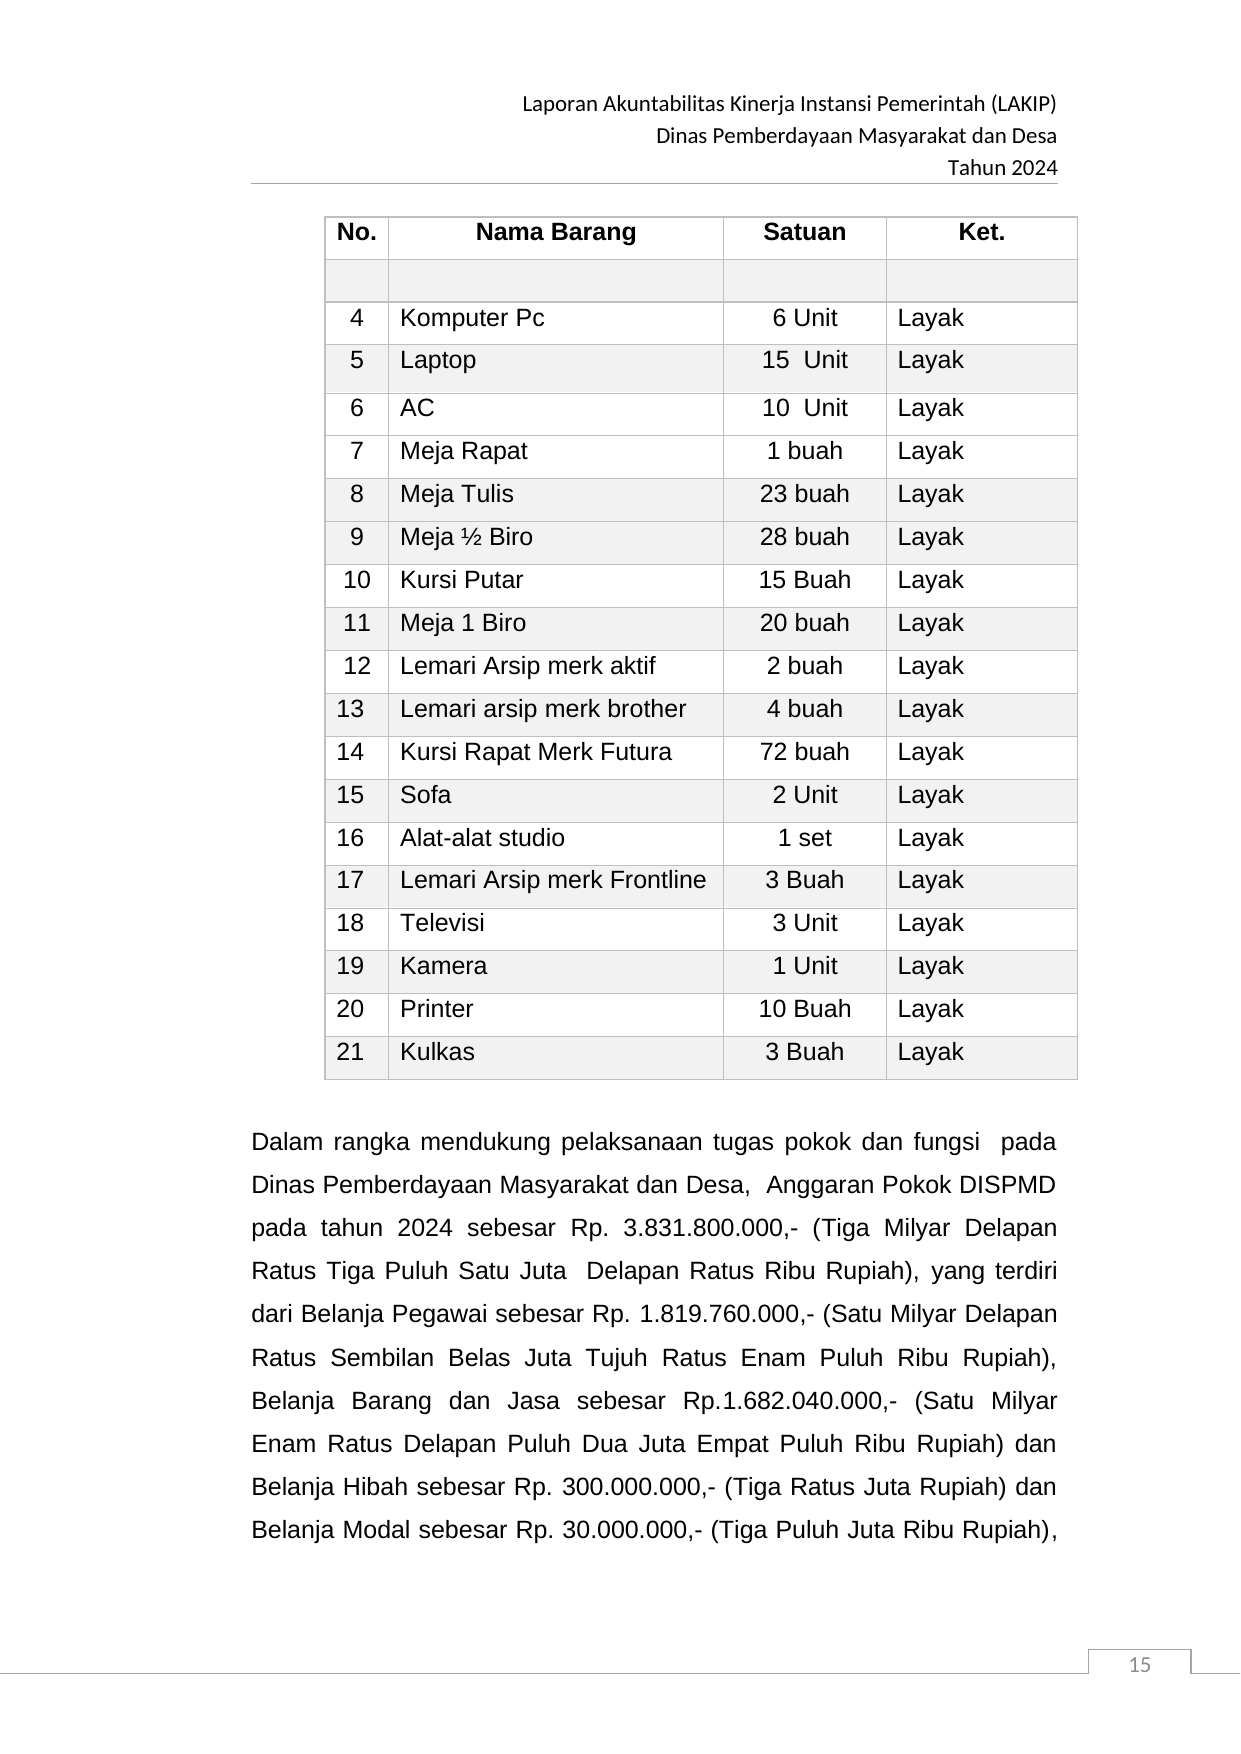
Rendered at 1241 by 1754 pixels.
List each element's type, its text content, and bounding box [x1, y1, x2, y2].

table_header No. [326, 218, 388, 259]
table_cell 4 buah [724, 694, 886, 736]
table_cell Meja Tulis [389, 479, 723, 521]
table_cell Alat-alat studio [389, 823, 723, 864]
table_cell 21 [326, 1037, 388, 1079]
table_cell Lemari arsip merk brother [389, 694, 723, 736]
table_cell 3 [326, 260, 388, 301]
table_cell 10 Buah [724, 994, 886, 1036]
table_cell 2 Unit [724, 780, 886, 822]
table_cell 11 [326, 608, 388, 650]
table_cell 20 [326, 994, 388, 1036]
table_cell 19 [326, 951, 388, 993]
table_cell Layak [887, 522, 1077, 564]
table_cell 1 Unit [724, 951, 886, 993]
table_cell Layak [887, 951, 1077, 993]
table_cell 14 [326, 737, 388, 779]
table_cell Layak [887, 394, 1077, 435]
table_cell 15 Unit [724, 345, 886, 392]
table_cell Layak [887, 303, 1077, 344]
table_cell 15 [326, 780, 388, 822]
table_cell Layak [887, 823, 1077, 864]
table_cell Sofa [389, 780, 723, 822]
table_cell Kamera [389, 951, 723, 993]
table_cell 2 buah [724, 651, 886, 693]
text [251, 1127, 1058, 1544]
table_header Nama Barang [389, 218, 723, 259]
table_cell 4 [326, 303, 388, 344]
table_cell 8 [326, 479, 388, 521]
table_cell Televisi [389, 909, 723, 950]
table_cell 5 [326, 345, 388, 392]
table_cell Layak [887, 780, 1077, 822]
table_header Satuan [724, 218, 886, 259]
table_cell Printer [389, 994, 723, 1036]
table_cell 13 [326, 694, 388, 736]
table_cell AC [389, 394, 723, 435]
table_cell Meja ½ Biro [389, 522, 723, 564]
table_cell 72 buah [724, 737, 886, 779]
table_cell Layak [887, 565, 1077, 607]
table_cell Layak [887, 345, 1077, 392]
table_cell Laptop [389, 345, 723, 392]
table_cell Layak [887, 694, 1077, 736]
table_cell 1 buah [724, 436, 886, 478]
table_cell Layak [887, 737, 1077, 779]
table_cell Kulkas [389, 1037, 723, 1079]
table_cell Lemari Arsip merk aktif [389, 651, 723, 693]
table_cell 10 [326, 565, 388, 607]
table_cell Lemari Arsip merk Frontline [389, 866, 723, 907]
table_header Ket. [887, 218, 1077, 259]
table_cell Komputer Pc [389, 303, 723, 344]
table_cell Layak [887, 1037, 1077, 1079]
table_cell 10 Unit [724, 394, 886, 435]
table_cell 23 buah [724, 479, 886, 521]
table_cell Layak [887, 436, 1077, 478]
table_cell 18 [326, 909, 388, 950]
table_cell 3 Unit [724, 909, 886, 950]
table_cell 9 [326, 522, 388, 564]
table_cell 3 Buah [724, 866, 886, 907]
table_cell Layak [887, 608, 1077, 650]
table_cell Layak [887, 909, 1077, 950]
table_cell 7 [326, 436, 388, 478]
table_cell 17 [326, 866, 388, 907]
table_cell 20 buah [724, 608, 886, 650]
table_cell 1 set [724, 823, 886, 864]
table_cell Meja Rapat [389, 436, 723, 478]
table_cell 6 [326, 394, 388, 435]
table_cell Layak [887, 866, 1077, 907]
table_cell Kursi Putar [389, 565, 723, 607]
table_cell Kursi Rapat Merk Futura [389, 737, 723, 779]
table_cell Layak [887, 479, 1077, 521]
table_cell Meja 1 Biro [389, 608, 723, 650]
table_cell 16 [326, 823, 388, 864]
table_cell 6 Unit [724, 303, 886, 344]
table_cell 3 Buah [724, 1037, 886, 1079]
table_cell 15 Buah [724, 565, 886, 607]
table_cell Layak [887, 260, 1077, 301]
table_cell 28 buah [724, 522, 886, 564]
table_cell 8 unit [724, 260, 886, 301]
table_cell Layak [887, 994, 1077, 1036]
table_cell Motor [389, 260, 723, 301]
table_cell Layak [887, 651, 1077, 693]
table_cell 12 [326, 651, 388, 693]
